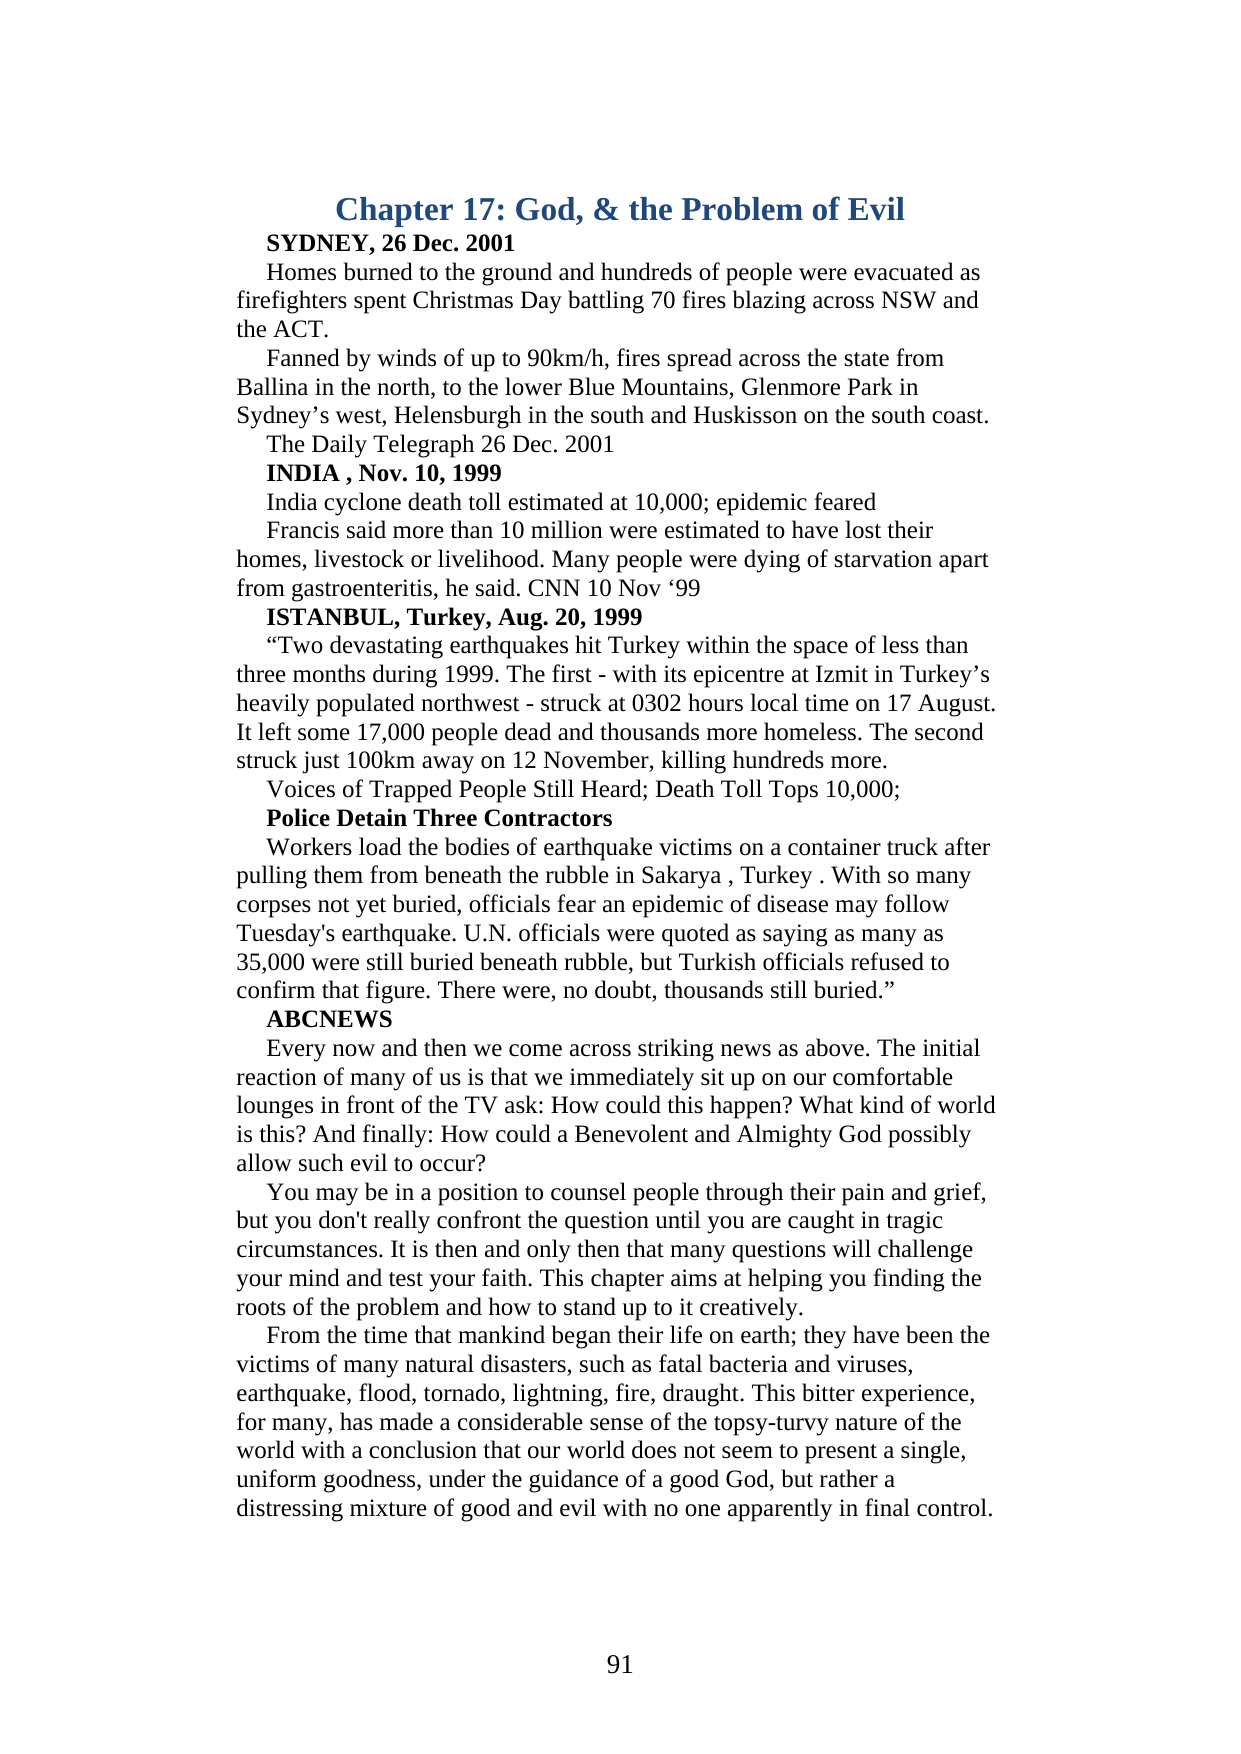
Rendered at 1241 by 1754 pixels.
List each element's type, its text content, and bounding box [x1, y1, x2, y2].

text “Two devastating earthquakes hit Turkey within the space of less than three months during 1999. The first - with its epicentre at Izmit in Turkey’s heavily populated northwest - struck at 0302 hours local time on 17 August. It left some 17,000 people dead and thousands more homeless. The second struck just 100km away on 12 November, killing hundreds more. [236, 631, 1004, 774]
text Every now and then we come across striking news as above. The initial reaction of many of us is that we immediately sit up on our comfortable lounges in front of the TV ask: How could this happen? What kind of world is this? And finally: How could a Benevolent and Almighty God possibly allow such evil to occur? [236, 1033, 1004, 1177]
text Workers load the bodies of earthquake victims on a container truck after pulling them from beneath the rubble in Sakarya , Turkey . With so many corpses not yet buried, officials fear an epidemic of disease may follow Tuesday's earthquake. U.N. officials were quoted as saying as many as 35,000 were still buried beneath rubble, but Turkish officials refused to confirm that figure. There were, no doubt, thousands still buried.” [236, 832, 1004, 1004]
text SYDNEY, 26 Dec. 2001 [236, 228, 1004, 257]
text Voices of Trapped People Still Heard; Death Toll Tops 10,000; [236, 774, 1004, 803]
text India cyclone death toll estimated at 10,000; epidemic feared [236, 487, 1004, 516]
text ABCNEWS [236, 1004, 1004, 1033]
text Francis said more than 10 million were estimated to have lost their homes, livestock or livelihood. Many people were dying of starvation apart from gastroenteritis, he said. CNN 10 Nov ‘99 [236, 516, 1004, 602]
text Police Detain Three Contractors [236, 803, 1004, 832]
subtitle Chapter 17: God, & the Problem of Evil [236, 190, 1004, 228]
text Homes burned to the ground and hundreds of people were evacuated as firefighters spent Christmas Day battling 70 fires blazing across NSW and the ACT. [236, 257, 1004, 343]
text INDIA , Nov. 10, 1999 [236, 458, 1004, 487]
text From the time that mankind began their life on earth; they have been the victims of many natural disasters, such as fatal bacteria and viruses, earthquake, flood, tornado, lightning, fire, draught. This bitter experience, for many, has made a considerable sense of the topsy-turvy nature of the world with a conclusion that our world does not seem to present a single, uniform goodness, under the guidance of a good God, but rather a distressing mixture of good and evil with no one apparently in final control. [236, 1321, 1004, 1522]
text The Daily Telegraph 26 Dec. 2001 [236, 429, 1004, 458]
text Fanned by winds of up to 90km/h, fires spread across the state from Ballina in the north, to the lower Blue Mountains, Glenmore Park in Sydney’s west, Helensburgh in the south and Huskisson on the south coast. [236, 343, 1004, 429]
text You may be in a position to counsel people through their pain and grief, but you don't really confront the question until you are caught in tragic circumstances. It is then and only then that many questions will challenge your mind and test your faith. This chapter aims at helping you finding the roots of the problem and how to stand up to it creatively. [236, 1177, 1004, 1321]
text ISTANBUL, Turkey, Aug. 20, 1999 [236, 602, 1004, 631]
